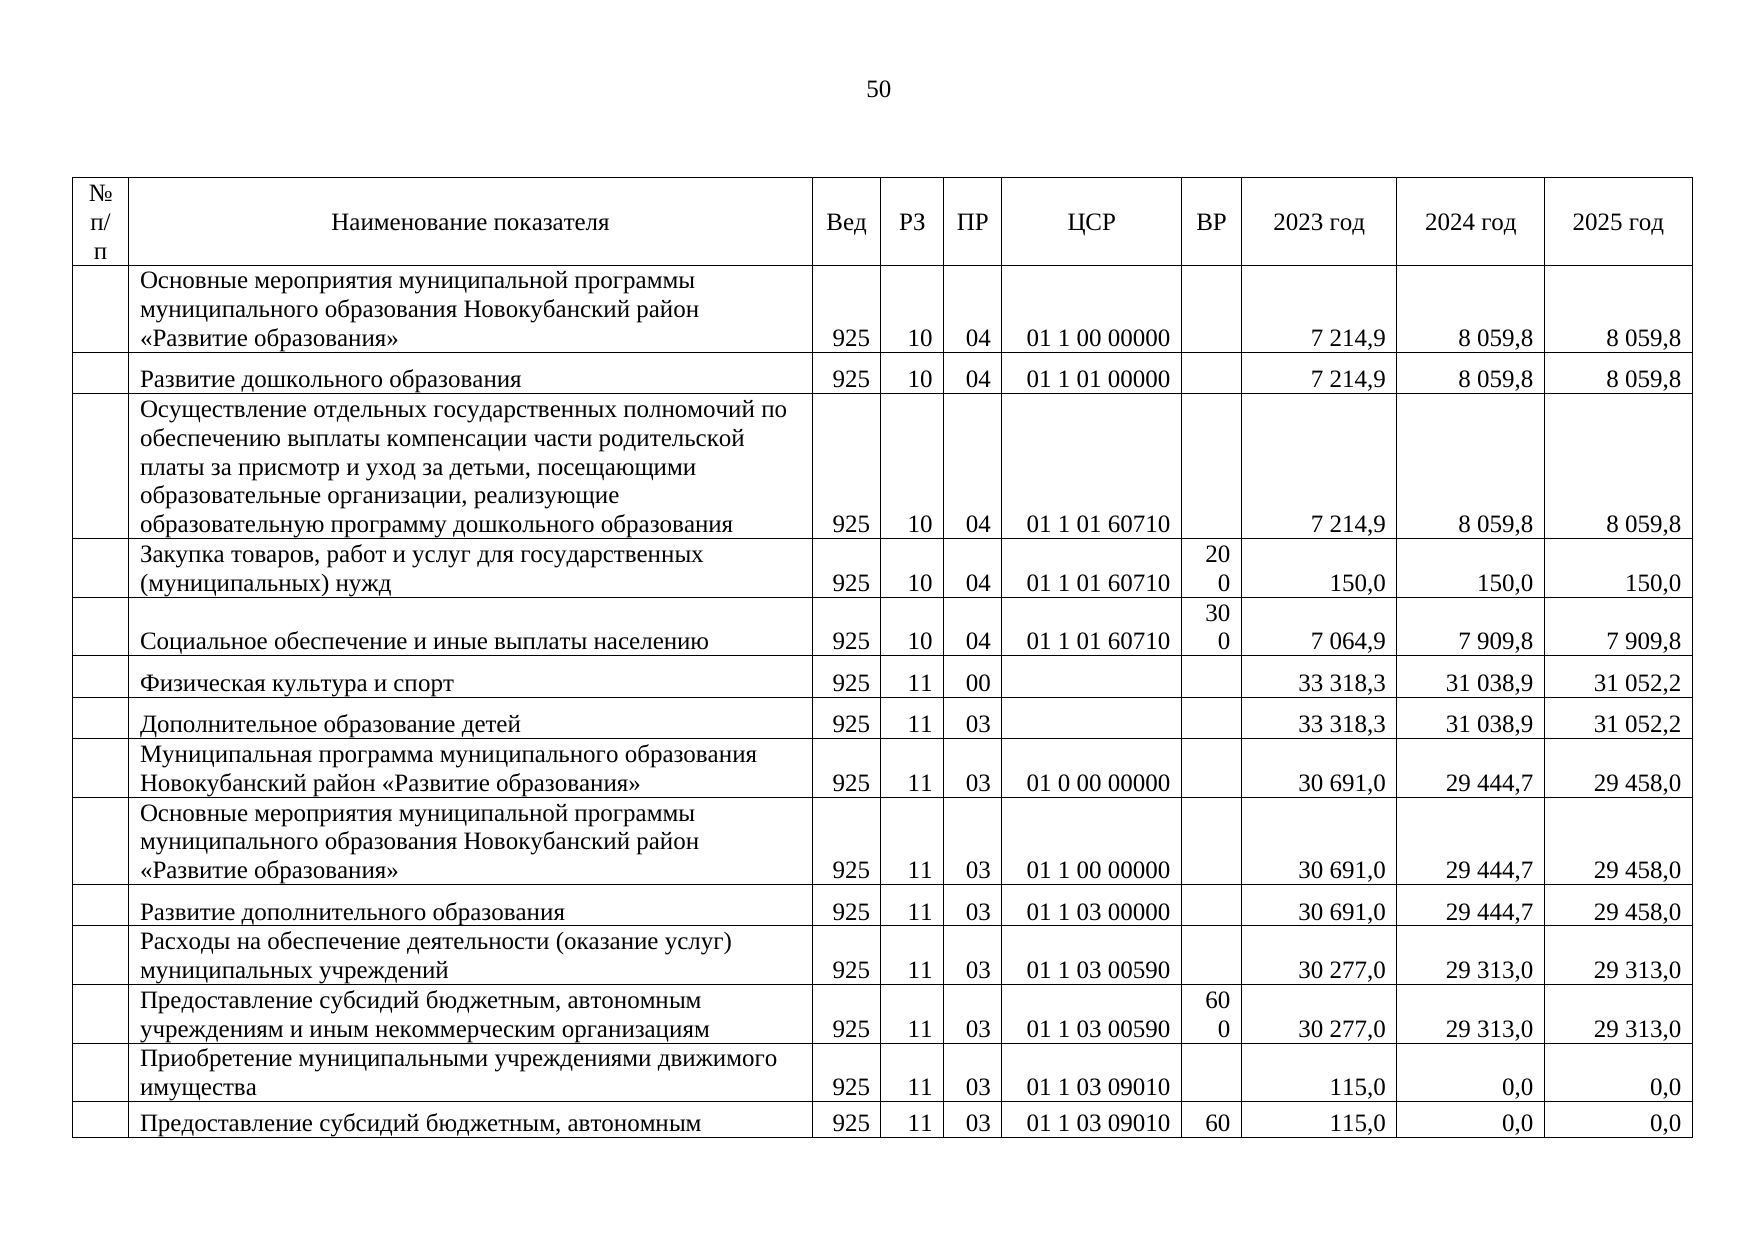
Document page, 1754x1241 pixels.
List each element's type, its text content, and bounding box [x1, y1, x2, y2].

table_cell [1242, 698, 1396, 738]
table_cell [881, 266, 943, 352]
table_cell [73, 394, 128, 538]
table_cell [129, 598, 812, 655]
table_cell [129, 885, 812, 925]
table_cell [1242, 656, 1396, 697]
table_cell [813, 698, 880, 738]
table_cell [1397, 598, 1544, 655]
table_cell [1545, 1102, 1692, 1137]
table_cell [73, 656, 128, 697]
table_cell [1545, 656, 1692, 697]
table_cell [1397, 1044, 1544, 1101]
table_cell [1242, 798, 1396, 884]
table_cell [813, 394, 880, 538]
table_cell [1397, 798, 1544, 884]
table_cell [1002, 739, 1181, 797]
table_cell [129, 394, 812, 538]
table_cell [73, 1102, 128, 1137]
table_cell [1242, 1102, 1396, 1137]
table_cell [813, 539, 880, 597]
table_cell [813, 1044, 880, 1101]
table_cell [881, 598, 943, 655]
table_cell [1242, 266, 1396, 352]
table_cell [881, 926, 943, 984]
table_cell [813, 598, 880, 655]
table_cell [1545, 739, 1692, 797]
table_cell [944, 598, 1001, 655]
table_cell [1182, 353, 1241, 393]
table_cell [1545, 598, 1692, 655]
table_header 2024 год [1397, 178, 1544, 264]
table_header 2025 год [1545, 178, 1692, 264]
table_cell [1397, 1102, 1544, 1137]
table_header ВР [1182, 178, 1241, 264]
table_header 2023 год [1242, 178, 1396, 264]
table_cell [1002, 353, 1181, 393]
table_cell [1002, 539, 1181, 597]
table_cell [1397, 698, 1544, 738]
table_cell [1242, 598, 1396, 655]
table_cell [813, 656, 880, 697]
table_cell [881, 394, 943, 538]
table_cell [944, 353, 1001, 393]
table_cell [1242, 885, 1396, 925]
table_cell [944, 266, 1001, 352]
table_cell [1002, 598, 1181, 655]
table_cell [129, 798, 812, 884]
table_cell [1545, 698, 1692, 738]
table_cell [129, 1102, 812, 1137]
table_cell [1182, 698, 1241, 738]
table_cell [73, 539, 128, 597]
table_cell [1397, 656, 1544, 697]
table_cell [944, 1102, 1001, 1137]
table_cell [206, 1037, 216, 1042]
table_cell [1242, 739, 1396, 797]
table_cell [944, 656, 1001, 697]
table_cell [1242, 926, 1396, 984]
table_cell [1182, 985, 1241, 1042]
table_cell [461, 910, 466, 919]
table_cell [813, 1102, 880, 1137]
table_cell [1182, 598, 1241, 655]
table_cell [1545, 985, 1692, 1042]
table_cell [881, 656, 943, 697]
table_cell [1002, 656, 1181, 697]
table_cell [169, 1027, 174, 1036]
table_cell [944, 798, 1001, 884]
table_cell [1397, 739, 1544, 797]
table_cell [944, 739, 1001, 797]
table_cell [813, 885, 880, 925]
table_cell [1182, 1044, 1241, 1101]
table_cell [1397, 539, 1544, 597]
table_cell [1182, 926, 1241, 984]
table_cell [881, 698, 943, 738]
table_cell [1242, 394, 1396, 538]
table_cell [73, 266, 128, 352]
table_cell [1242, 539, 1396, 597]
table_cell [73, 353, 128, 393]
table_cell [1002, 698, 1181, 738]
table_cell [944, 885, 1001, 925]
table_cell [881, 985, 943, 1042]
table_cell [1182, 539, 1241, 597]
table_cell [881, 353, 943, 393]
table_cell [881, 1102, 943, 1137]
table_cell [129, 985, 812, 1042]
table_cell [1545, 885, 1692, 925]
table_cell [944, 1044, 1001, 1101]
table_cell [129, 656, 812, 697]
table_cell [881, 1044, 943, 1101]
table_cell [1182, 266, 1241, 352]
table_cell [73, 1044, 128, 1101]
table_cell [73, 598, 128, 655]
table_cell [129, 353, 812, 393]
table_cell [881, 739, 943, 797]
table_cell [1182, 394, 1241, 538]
table_header Вед [813, 178, 880, 264]
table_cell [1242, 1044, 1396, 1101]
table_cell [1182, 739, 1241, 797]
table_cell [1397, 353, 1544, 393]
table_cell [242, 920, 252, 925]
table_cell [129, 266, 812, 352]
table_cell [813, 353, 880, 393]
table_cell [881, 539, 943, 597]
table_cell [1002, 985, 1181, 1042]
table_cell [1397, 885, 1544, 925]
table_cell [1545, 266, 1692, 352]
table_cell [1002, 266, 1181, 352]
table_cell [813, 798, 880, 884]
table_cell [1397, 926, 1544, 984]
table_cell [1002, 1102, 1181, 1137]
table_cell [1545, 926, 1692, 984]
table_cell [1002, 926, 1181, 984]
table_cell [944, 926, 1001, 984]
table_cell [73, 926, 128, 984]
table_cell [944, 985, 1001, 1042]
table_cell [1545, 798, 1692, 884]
table_header РЗ [881, 178, 943, 264]
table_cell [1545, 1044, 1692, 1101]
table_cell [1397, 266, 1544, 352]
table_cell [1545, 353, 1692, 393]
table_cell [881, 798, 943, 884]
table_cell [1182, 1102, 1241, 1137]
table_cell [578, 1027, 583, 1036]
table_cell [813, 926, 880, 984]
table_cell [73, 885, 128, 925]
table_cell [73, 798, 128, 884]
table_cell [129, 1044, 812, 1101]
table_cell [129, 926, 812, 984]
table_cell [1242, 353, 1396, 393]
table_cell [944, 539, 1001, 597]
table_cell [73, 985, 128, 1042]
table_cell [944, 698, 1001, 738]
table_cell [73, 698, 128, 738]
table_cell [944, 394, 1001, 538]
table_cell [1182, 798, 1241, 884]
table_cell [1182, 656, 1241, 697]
table_header № п/п [73, 178, 128, 264]
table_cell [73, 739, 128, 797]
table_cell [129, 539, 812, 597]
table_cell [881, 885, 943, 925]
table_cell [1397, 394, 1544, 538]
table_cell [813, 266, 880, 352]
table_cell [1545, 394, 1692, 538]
table_header ЦСР [1002, 178, 1181, 264]
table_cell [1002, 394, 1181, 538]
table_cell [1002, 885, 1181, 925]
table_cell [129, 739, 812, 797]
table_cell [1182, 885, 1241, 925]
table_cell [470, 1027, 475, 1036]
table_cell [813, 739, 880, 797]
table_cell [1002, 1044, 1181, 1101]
table_header ПР [944, 178, 1001, 264]
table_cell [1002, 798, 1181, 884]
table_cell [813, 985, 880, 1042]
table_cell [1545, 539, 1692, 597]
table_header Наименование показателя [129, 178, 812, 264]
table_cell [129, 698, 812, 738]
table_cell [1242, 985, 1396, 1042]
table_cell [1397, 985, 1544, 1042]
